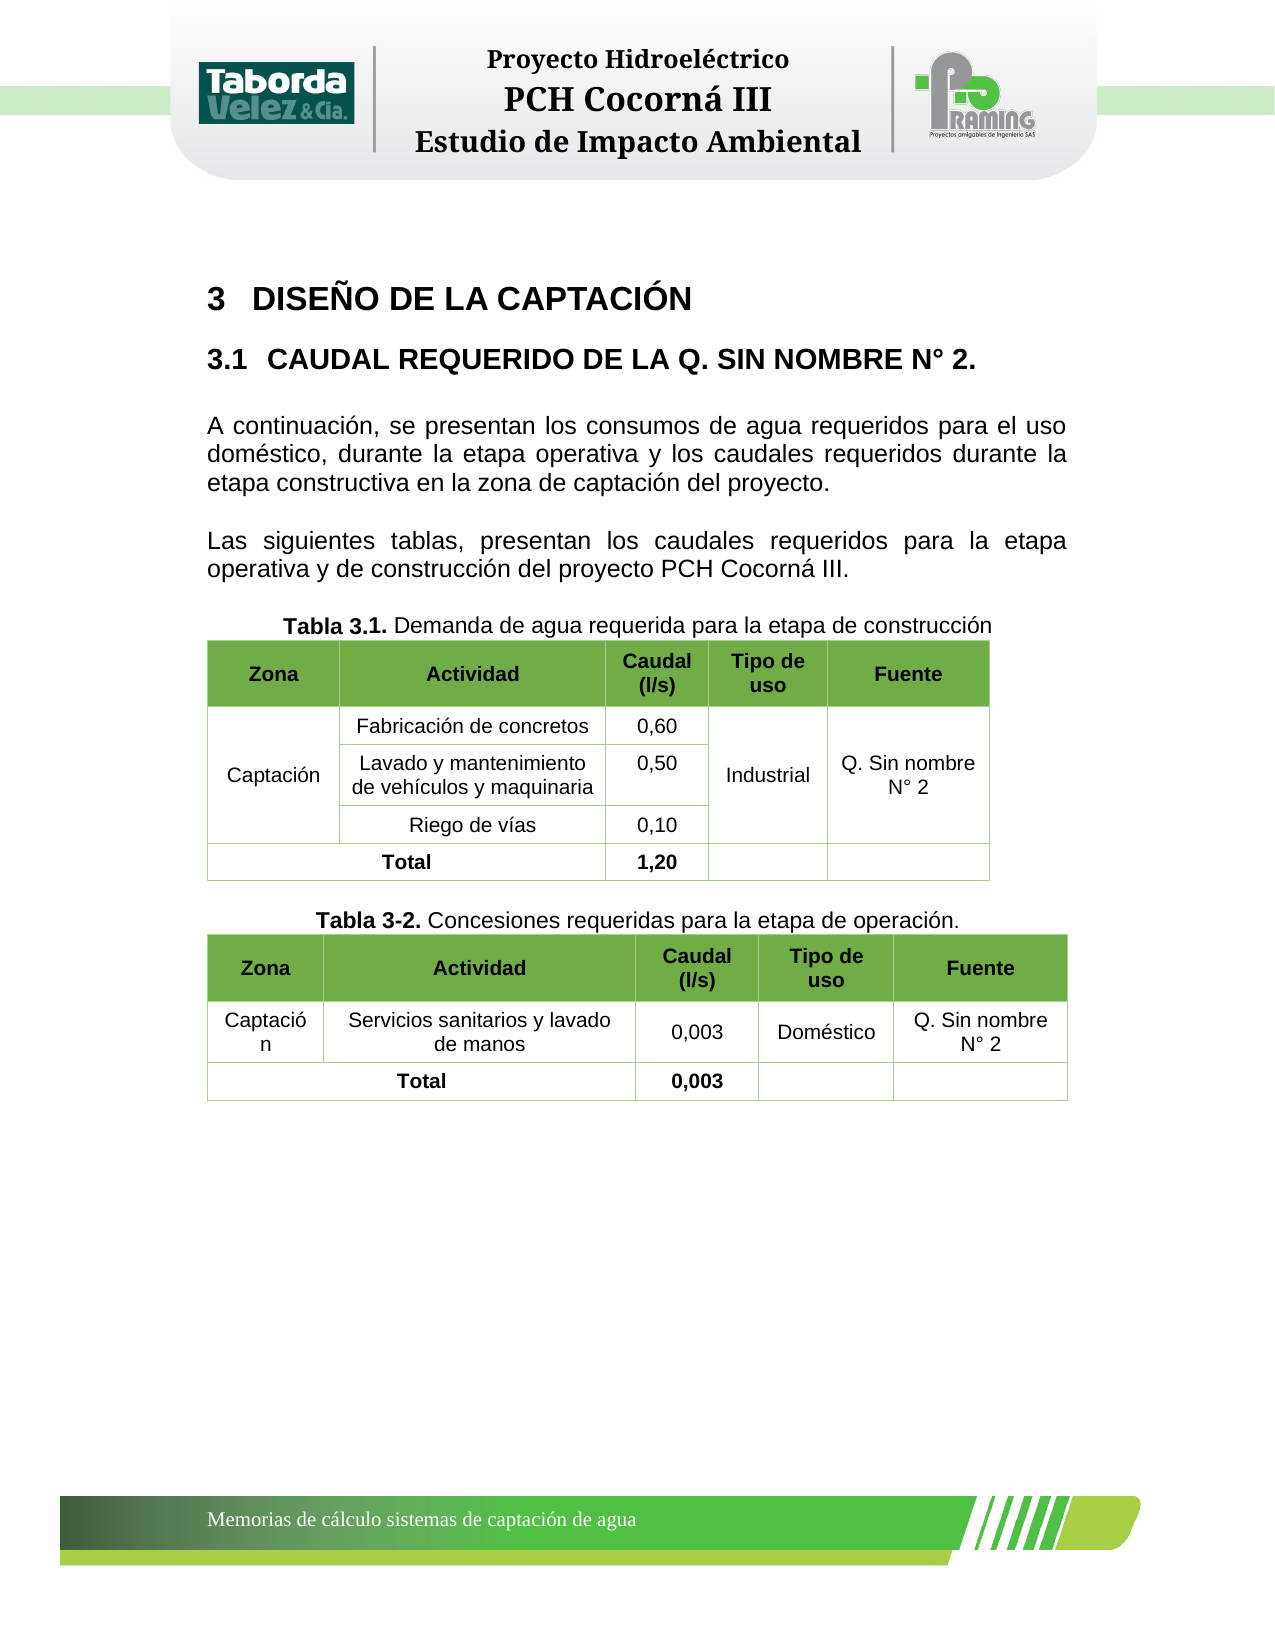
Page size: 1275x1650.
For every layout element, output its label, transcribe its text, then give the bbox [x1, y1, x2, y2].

table_cell Riego de vías [340, 806, 605, 843]
table_cell [759, 1063, 893, 1099]
table_header Zona [208, 641, 339, 706]
table_header Fuente [828, 641, 989, 706]
table_cell Doméstico [759, 1002, 893, 1062]
table_header Tipo de uso [759, 935, 893, 1001]
table_header Caudal (l/s) [636, 935, 758, 1001]
table_header Actividad [324, 935, 635, 1001]
table_cell Industrial [709, 707, 827, 843]
table_cell Total [208, 1063, 635, 1099]
table_cell Captación [208, 707, 339, 843]
table_cell Q. Sin nombre N° 2 [828, 707, 989, 843]
text Las siguientes tablas, presentan los caudales requeridos para la etapa operativa y de construcción del proyecto PCH Cocorná III. [207, 526, 1068, 583]
text Tabla 3-2. Concesiones requeridas para la etapa de operación. [207, 907, 1068, 934]
text A continuación, se presentan los consumos de agua requeridos para el uso doméstico, durante la etapa operativa y los caudales requeridos durante la etapa constructiva en la zona de captación del proyecto. [207, 411, 1068, 497]
table_cell [828, 844, 989, 880]
table_cell 0,003 [636, 1063, 758, 1099]
table_cell Captación [208, 1002, 323, 1062]
table_cell 0,60 [606, 707, 708, 744]
table_cell 0,10 [606, 806, 708, 843]
table_header Tipo de uso [709, 641, 827, 706]
picture [60, 1496, 1187, 1567]
text Tabla 3.1. Demanda de agua requerida para la etapa de construcción [207, 612, 1068, 639]
table_cell Fabricación de concretos [340, 707, 605, 744]
table_cell [894, 1063, 1067, 1099]
subtitle CAUDAL REQUERIDO DE LA Q. SIN NOMBRE N° 2. [207, 342, 1068, 376]
table_cell Total [208, 844, 605, 880]
subtitle DISEÑO DE LA CAPTACIÓN [207, 279, 1068, 317]
picture [0, 0, 1275, 180]
table_header Fuente [894, 935, 1067, 1001]
table_cell 0,50 [606, 745, 708, 805]
table_cell 0,003 [636, 1002, 758, 1062]
table_header Actividad [340, 641, 605, 706]
table_cell Servicios sanitarios y lavado de manos [324, 1002, 635, 1062]
table_header Caudal (l/s) [606, 641, 708, 706]
table_cell 1,20 [606, 844, 708, 880]
table_header Zona [208, 935, 323, 1001]
table_cell Lavado y mantenimiento de vehículos y maquinaria [340, 745, 605, 805]
table_cell [709, 844, 827, 880]
table_cell Q. Sin nombre N° 2 [894, 1002, 1067, 1062]
